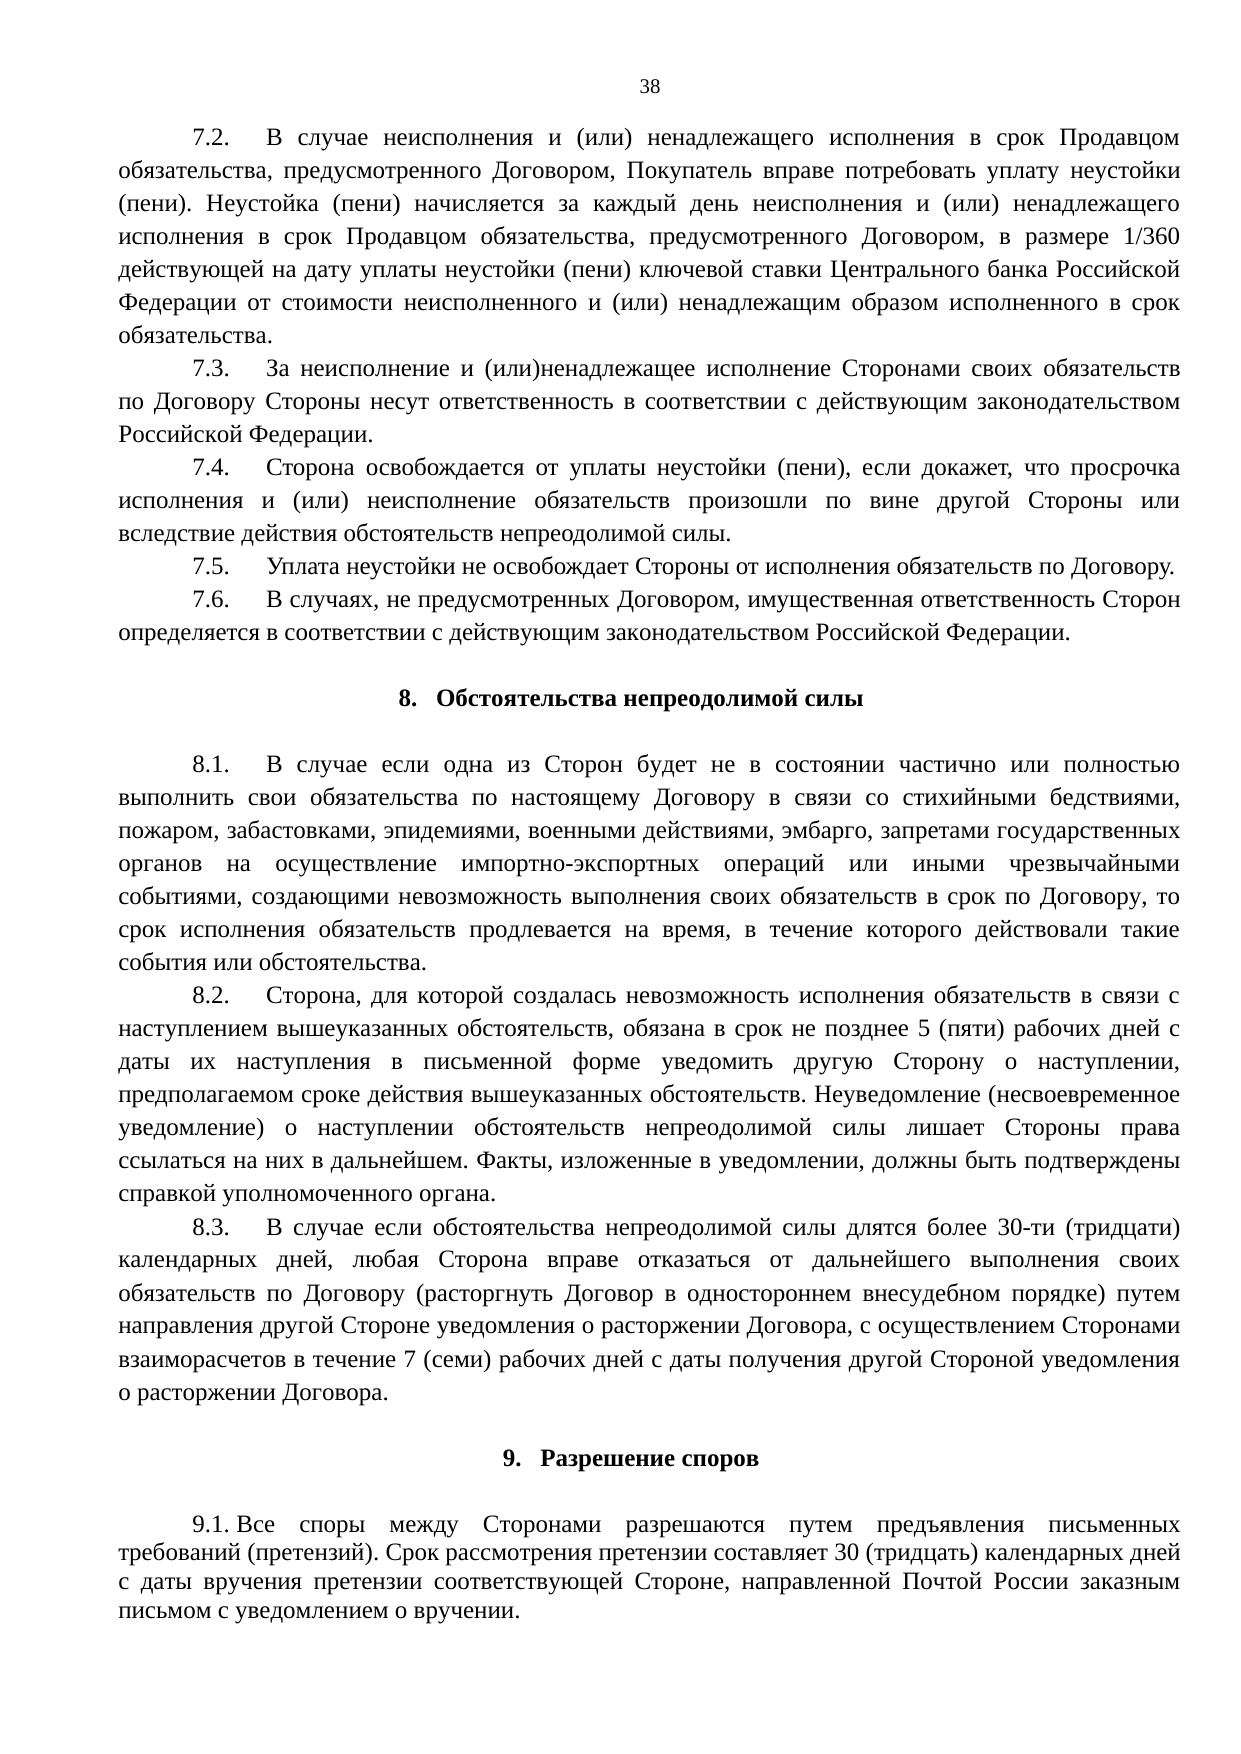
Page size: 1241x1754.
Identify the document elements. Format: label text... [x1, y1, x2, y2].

list Все споры между Сторонами разрешаются путем предъявления письменных требований (претензий). Срок рассмотрения претензии составляет 30 (тридцать) календарных дней с даты вручения претензии соответствующей Стороне, направленной Почтой России заказным письмом с уведомлением о вручении. [118, 1509, 1181, 1624]
list Разрешение споров [81, 1443, 1181, 1471]
list В случае если обстоятельства непреодолимой силы длятся более 30-ти (тридцати) календарных дней, любая Сторона вправе отказаться от дальнейшего выполнения своих обязательств по Договору (расторгнуть Договор в одностороннем внесудебном порядке) путем направления другой Стороне уведомления о расторжении Договора, с осуществлением Сторонами взаиморасчетов в течение 7 (семи) рабочих дней с даты получения другой Стороной уведомления о расторжении Договора. [118, 1212, 1181, 1405]
list В случаях, не предусмотренных Договором, имущественная ответственность Сторон определяется в соответствии с действующим законодательством Российской Федерации. [118, 584, 1181, 646]
list За неисполнение и (или)ненадлежащее исполнение Сторонами своих обязательств по Договору Стороны несут ответственность в соответствии с действующим законодательством Российской Федерации. [118, 353, 1181, 448]
list В случае если одна из Сторон будет не в состоянии частично или полностью выполнить свои обязательства по настоящему Договору в связи со стихийными бедствиями, пожаром, забастовками, эпидемиями, военными действиями, эмбарго, запретами государственных органов на осуществление импортно-экспортных операций или иными чрезвычайными событиями, создающими невозможность выполнения своих обязательств в срок по Договору, то срок исполнения обязательств продлевается на время, в течение которого действовали такие события или обстоятельства. [118, 749, 1181, 976]
list В случае неисполнения и (или) ненадлежащего исполнения в срок Продавцом обязательства, предусмотренного Договором, Покупатель вправе потребовать уплату неустойки (пени). Неустойка (пени) начисляется за каждый день неисполнения и (или) ненадлежащего исполнения в срок Продавцом обязательства, предусмотренного Договором, в размере 1/360 действующей на дату уплаты неустойки (пени) ключевой ставки Центрального банка Российской Федерации от стоимости неисполненного и (или) ненадлежащим образом исполненного в срок обязательства. [118, 122, 1181, 349]
list Сторона, для которой создалась невозможность исполнения обязательств в связи с наступлением вышеуказанных обстоятельств, обязана в срок не позднее 5 (пяти) рабочих дней с даты их наступления в письменной форме уведомить другую Сторону о наступлении, предполагаемом сроке действия вышеуказанных обстоятельств. Неуведомление (несвоевременное уведомление) о наступлении обстоятельств непреодолимой силы лишает Стороны права ссылаться на них в дальнейшем. Факты, изложенные в уведомлении, должны быть подтверждены справкой уполномоченного органа. [118, 980, 1181, 1207]
list Сторона освобождается от уплаты неустойки (пени), если докажет, что просрочка исполнения и (или) неисполнение обязательств произошли по вине другой Стороны или вследствие действия обстоятельств непреодолимой силы. [118, 452, 1181, 547]
list Уплата неустойки не освобождает Стороны от исполнения обязательств по Договору. [118, 551, 1181, 580]
list Обстоятельства непреодолимой силы [81, 683, 1181, 712]
